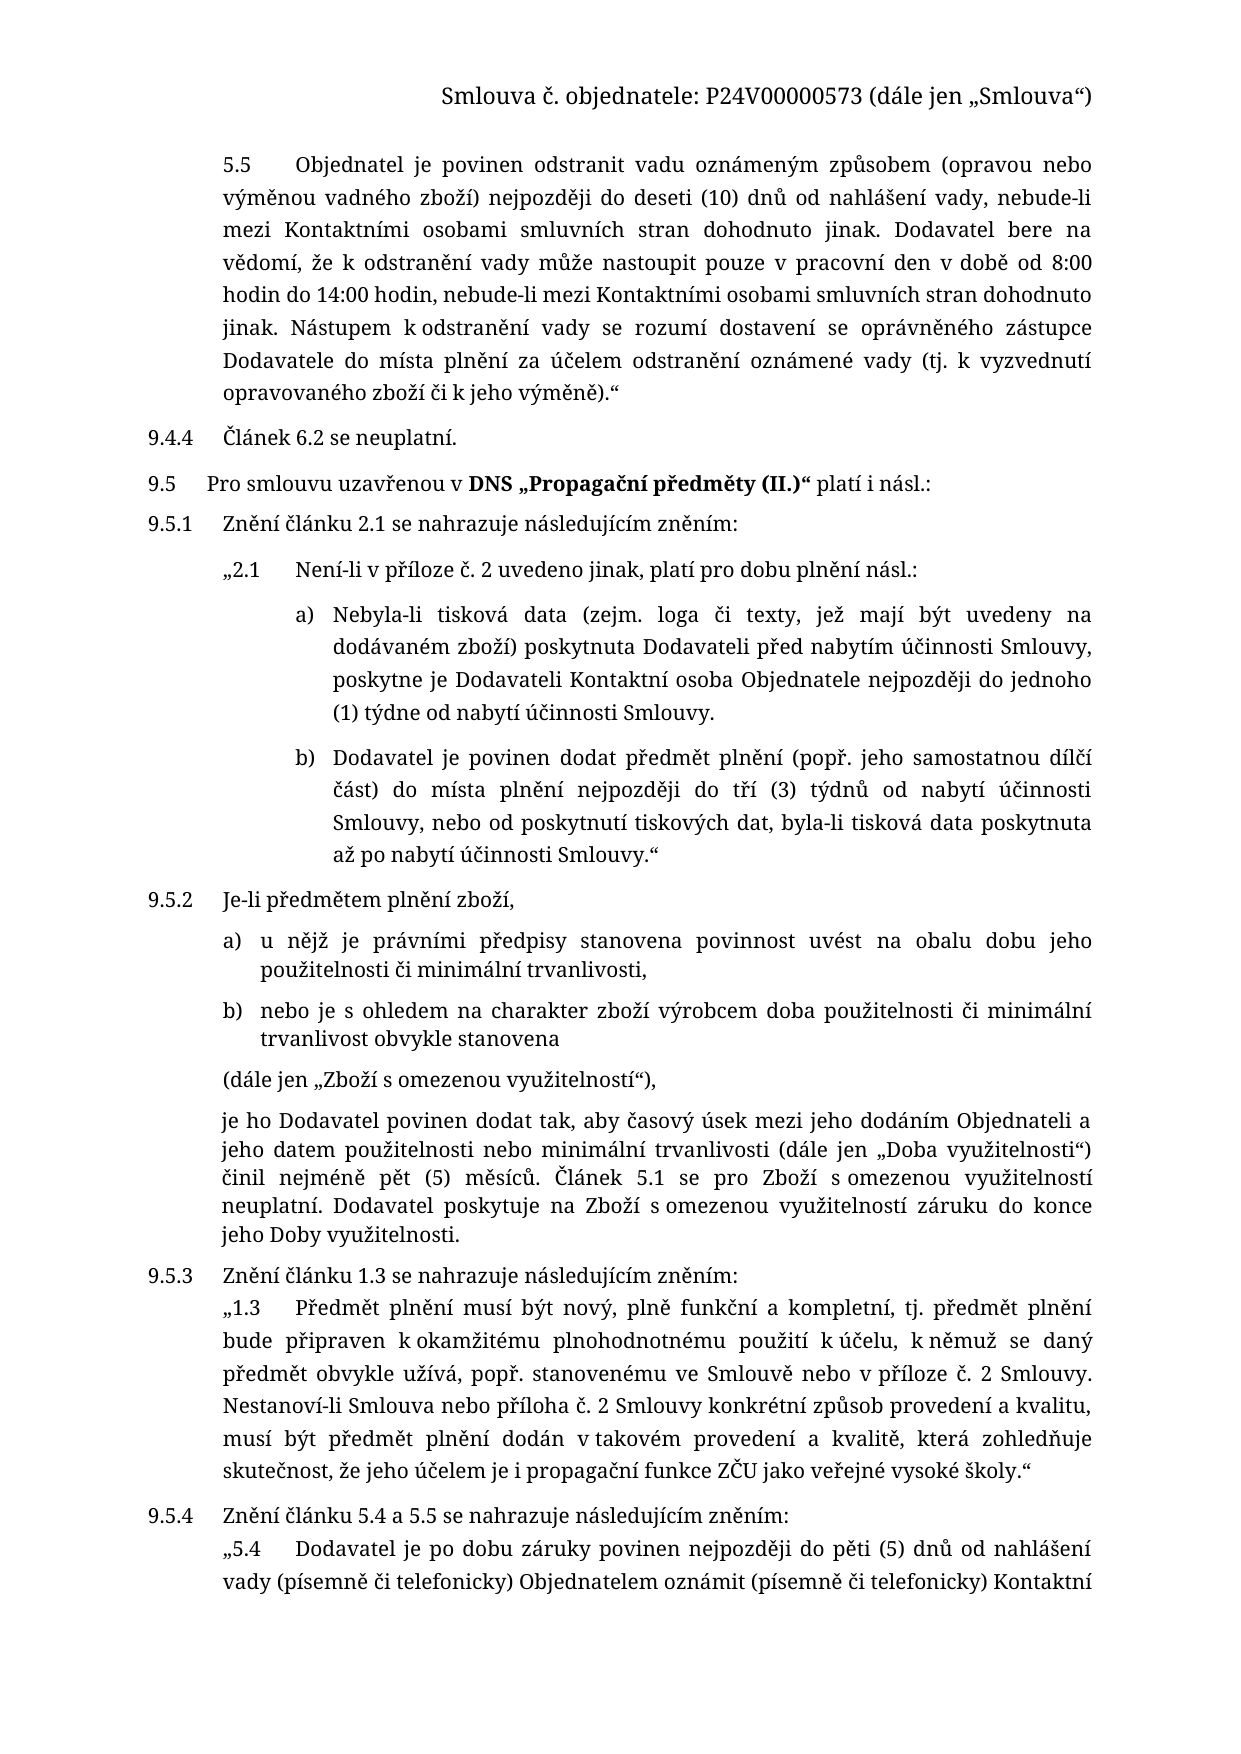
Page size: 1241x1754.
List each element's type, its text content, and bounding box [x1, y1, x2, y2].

list Pro smlouvu uzavřenou v DNS „Propagační předměty (II.)“ platí i násl.: [148, 469, 1093, 497]
text je ho Dodavatel povinen dodat tak, aby časový úsek mezi jeho dodáním Objednateli a jeho datem použitelnosti nebo minimální trvanlivosti (dále jen „Doba využitelnosti“) činil nejméně pět (5) měsíců. Článek 5.1 se pro Zboží s omezenou využitelností neuplatní. Dodavatel poskytuje na Zboží s omezenou využitelností záruku do konce jeho Doby využitelnosti. [221, 1106, 1093, 1248]
list u nějž je právními předpisy stanovena povinnost uvést na obalu dobu jeho použitelnosti či minimální trvanlivosti, [223, 927, 1093, 983]
list Znění článku 5.4 a 5.5 se nahrazuje následujícím zněním: [148, 1502, 1093, 1530]
list Znění článku 1.3 se nahrazuje následujícím zněním: [148, 1261, 1093, 1289]
list Je-li předmětem plnění zboží, [148, 886, 1093, 914]
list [223, 1534, 1093, 1595]
list „2.1 Není-li v příloze č. 2 uvedeno jinak, platí pro dobu plnění násl.: [223, 555, 1093, 583]
list Znění článku 2.1 se nahrazuje následujícím zněním: [148, 509, 1093, 538]
list „1.3 Předmět plnění musí být nový, plně funkční a kompletní, tj. předmět plnění bude připraven k okamžitému plnohodnotnému použití k účelu, k němuž se daný předmět obvykle užívá, popř. stanovenému ve Smlouvě nebo v příloze č. 2 Smlouvy. Nestanoví-li Smlouva nebo příloha č. 2 Smlouvy konkrétní způsob provedení a kvalitu, musí být předmět plnění dodán v takovém provedení a kvalitě, která zohledňuje skutečnost, že jeho účelem je i propagační funkce ZČU jako veřejné vysoké školy.“ [223, 1293, 1093, 1485]
list Dodavatel je povinen dodat předmět plnění (popř. jeho samostatnou dílčí část) do místa plnění nejpozději do tří (3) týdnů od nabytí účinnosti Smlouvy, nebo od poskytnutí tiskových dat, byla-li tisková data poskytnuta až po nabytí účinnosti Smlouvy.“ [295, 743, 1093, 869]
list nebo je s ohledem na charakter zboží výrobcem doba použitelnosti či minimální trvanlivost obvykle stanovena [223, 996, 1093, 1053]
text (dále jen „Zboží s omezenou využitelností“), [223, 1065, 1093, 1094]
list 5.5 Objednatel je povinen odstranit vadu oznámeným způsobem (opravou nebo výměnou vadného zboží) nejpozději do deseti (10) dnů od nahlášení vady, nebude-li mezi Kontaktními osobami smluvních stran dohodnuto jinak. Dodavatel bere na vědomí, že k odstranění vady může nastoupit pouze v pracovní den v době od 8:00 hodin do 14:00 hodin, nebude-li mezi Kontaktními osobami smluvních stran dohodnuto jinak. Nástupem k odstranění vady se rozumí dostavení se oprávněného zástupce Dodavatele do místa plnění za účelem odstranění oznámené vady (tj. k vyzvednutí opravovaného zboží či k jeho výměně).“ [223, 150, 1093, 407]
list Článek 6.2 se neuplatní. [148, 423, 1093, 452]
list Nebyla-li tisková data (zejm. loga či texty, jež mají být uvedeny na dodávaném zboží) poskytnuta Dodavateli před nabytím účinnosti Smlouvy, poskytne je Dodavateli Kontaktní osoba Objednatele nejpozději do jednoho (1) týdne od nabytí účinnosti Smlouvy. [295, 600, 1093, 726]
